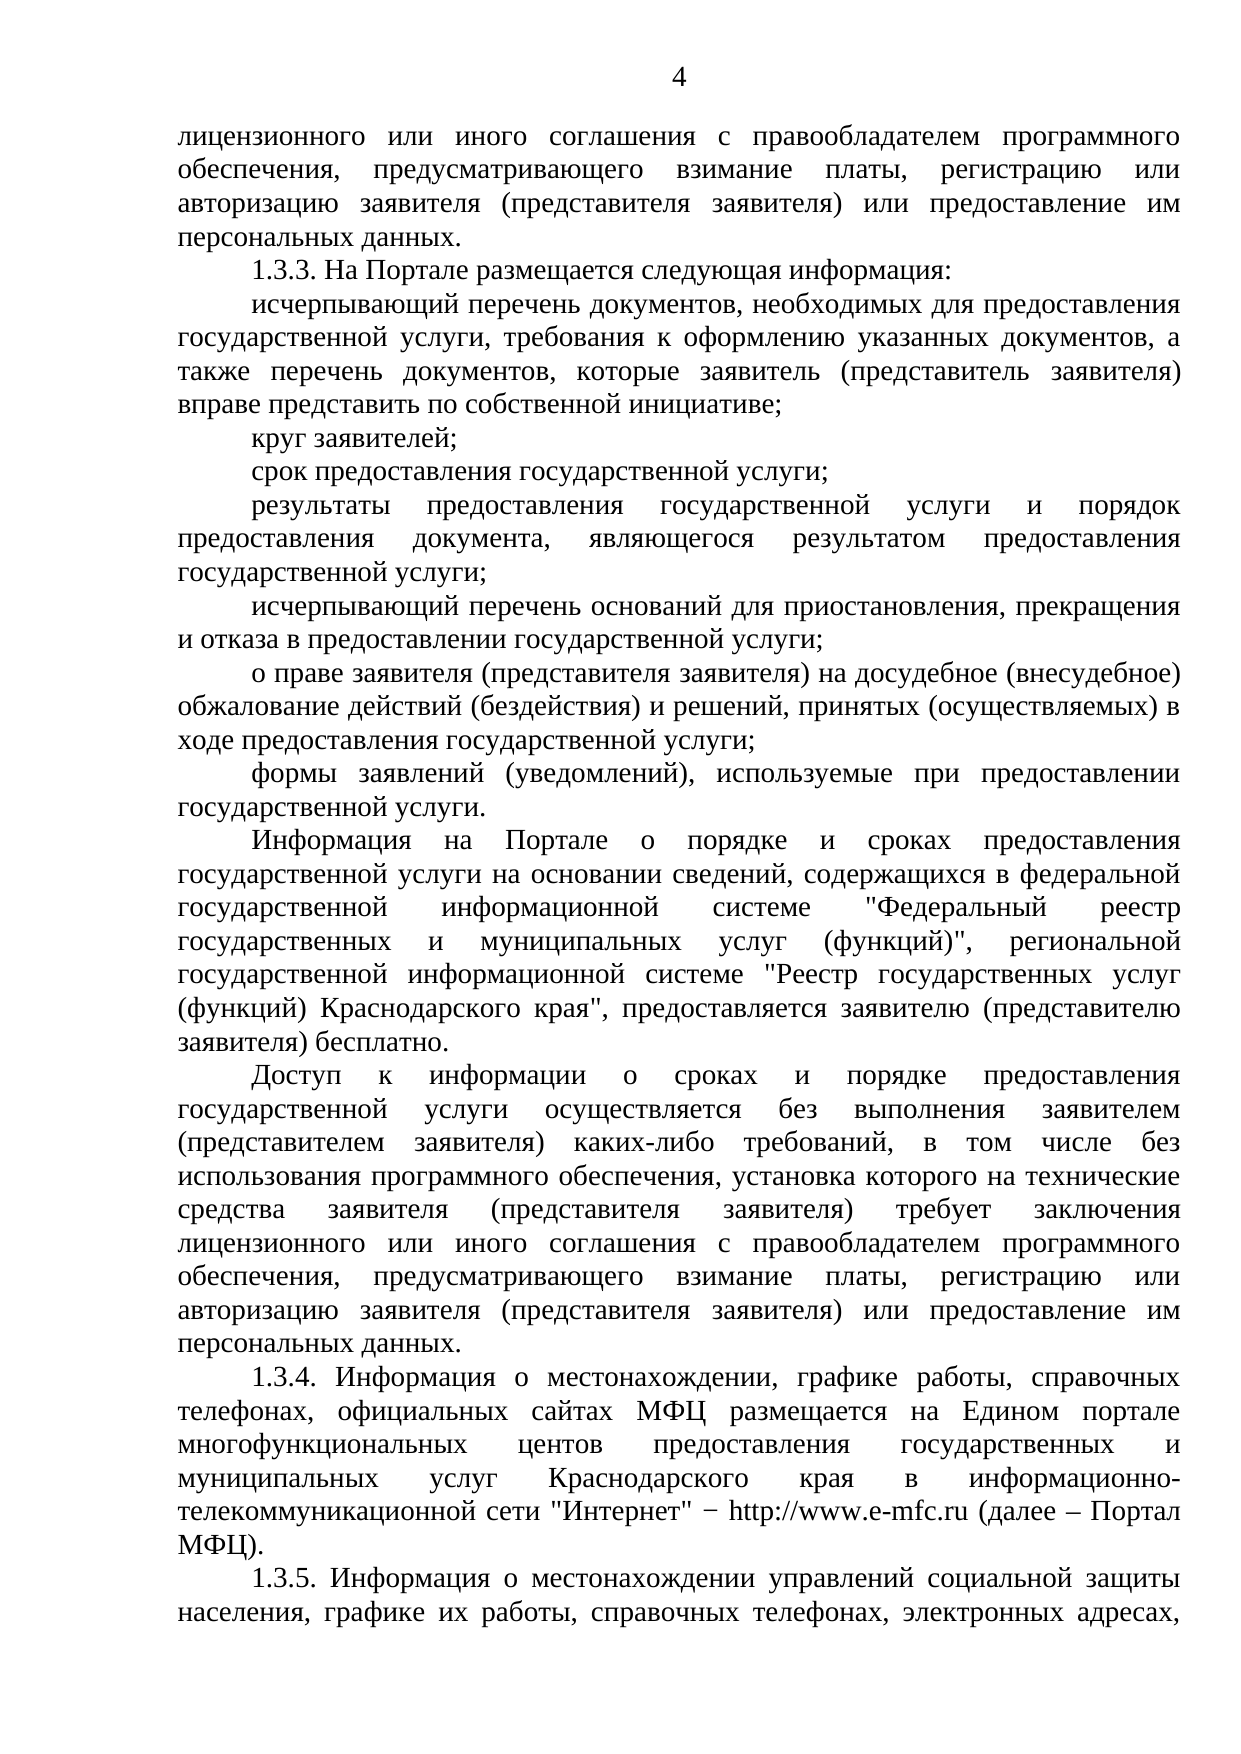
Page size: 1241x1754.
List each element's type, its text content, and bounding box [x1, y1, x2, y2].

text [177, 118, 1181, 252]
text формы заявлений (уведомлений), используемые при предоставлении государственной услуги. [177, 755, 1181, 822]
text исчерпывающий перечень документов, необходимых для предоставления государственной услуги, требования к оформлению указанных документов, а также перечень документов, которые заявитель (представитель заявителя) вправе представить по собственной инициативе; [177, 286, 1181, 420]
text Доступ к информации о сроках и порядке предоставления государственной услуги осуществляется без выполнения заявителем (представителем заявителя) каких-либо требований, в том числе без использования программного обеспечения, установка которого на технические средства заявителя (представителя заявителя) требует заключения лицензионного или иного соглашения с правообладателем программного обеспечения, предусматривающего взимание платы, регистрацию или авторизацию заявителя (представителя заявителя) или предоставление им персональных данных. [177, 1057, 1181, 1359]
text исчерпывающий перечень оснований для приостановления, прекращения и отказа в предоставлении государственной услуги; [177, 588, 1181, 655]
text Информация на Портале о порядке и сроках предоставления государственной услуги на основании сведений, содержащихся в федеральной государственной информационной системе "Федеральный реестр государственных и муниципальных услуг (функций)", региональной государственной информационной системе "Реестр государственных услуг (функций) Краснодарского края", предоставляется заявителю (представителю заявителя) бесплатно. [177, 822, 1181, 1057]
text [177, 1560, 1181, 1627]
text 1.3.3. На Портале размещается следующая информация: [177, 252, 1181, 286]
text о праве заявителя (представителя заявителя) на досудебное (внесудебное) обжалование действий (бездействия) и решений, принятых (осуществляемых) в ходе предоставления государственной услуги; [177, 655, 1181, 755]
text срок предоставления государственной услуги; [177, 453, 1181, 487]
text результаты предоставления государственной услуги и порядок предоставления документа, являющегося результатом предоставления государственной услуги; [177, 487, 1181, 588]
text 1.3.4. Информация о местонахождении, графике работы, справочных телефонах, официальных сайтах МФЦ размещается на Едином портале многофункциональных центов предоставления государственных и муниципальных услуг Краснодарского края в информационно-телекоммуникационной сети "Интернет" − http://www.e-mfc.ru (далее – Портал МФЦ). [177, 1359, 1181, 1560]
text круг заявителей; [177, 420, 1181, 453]
